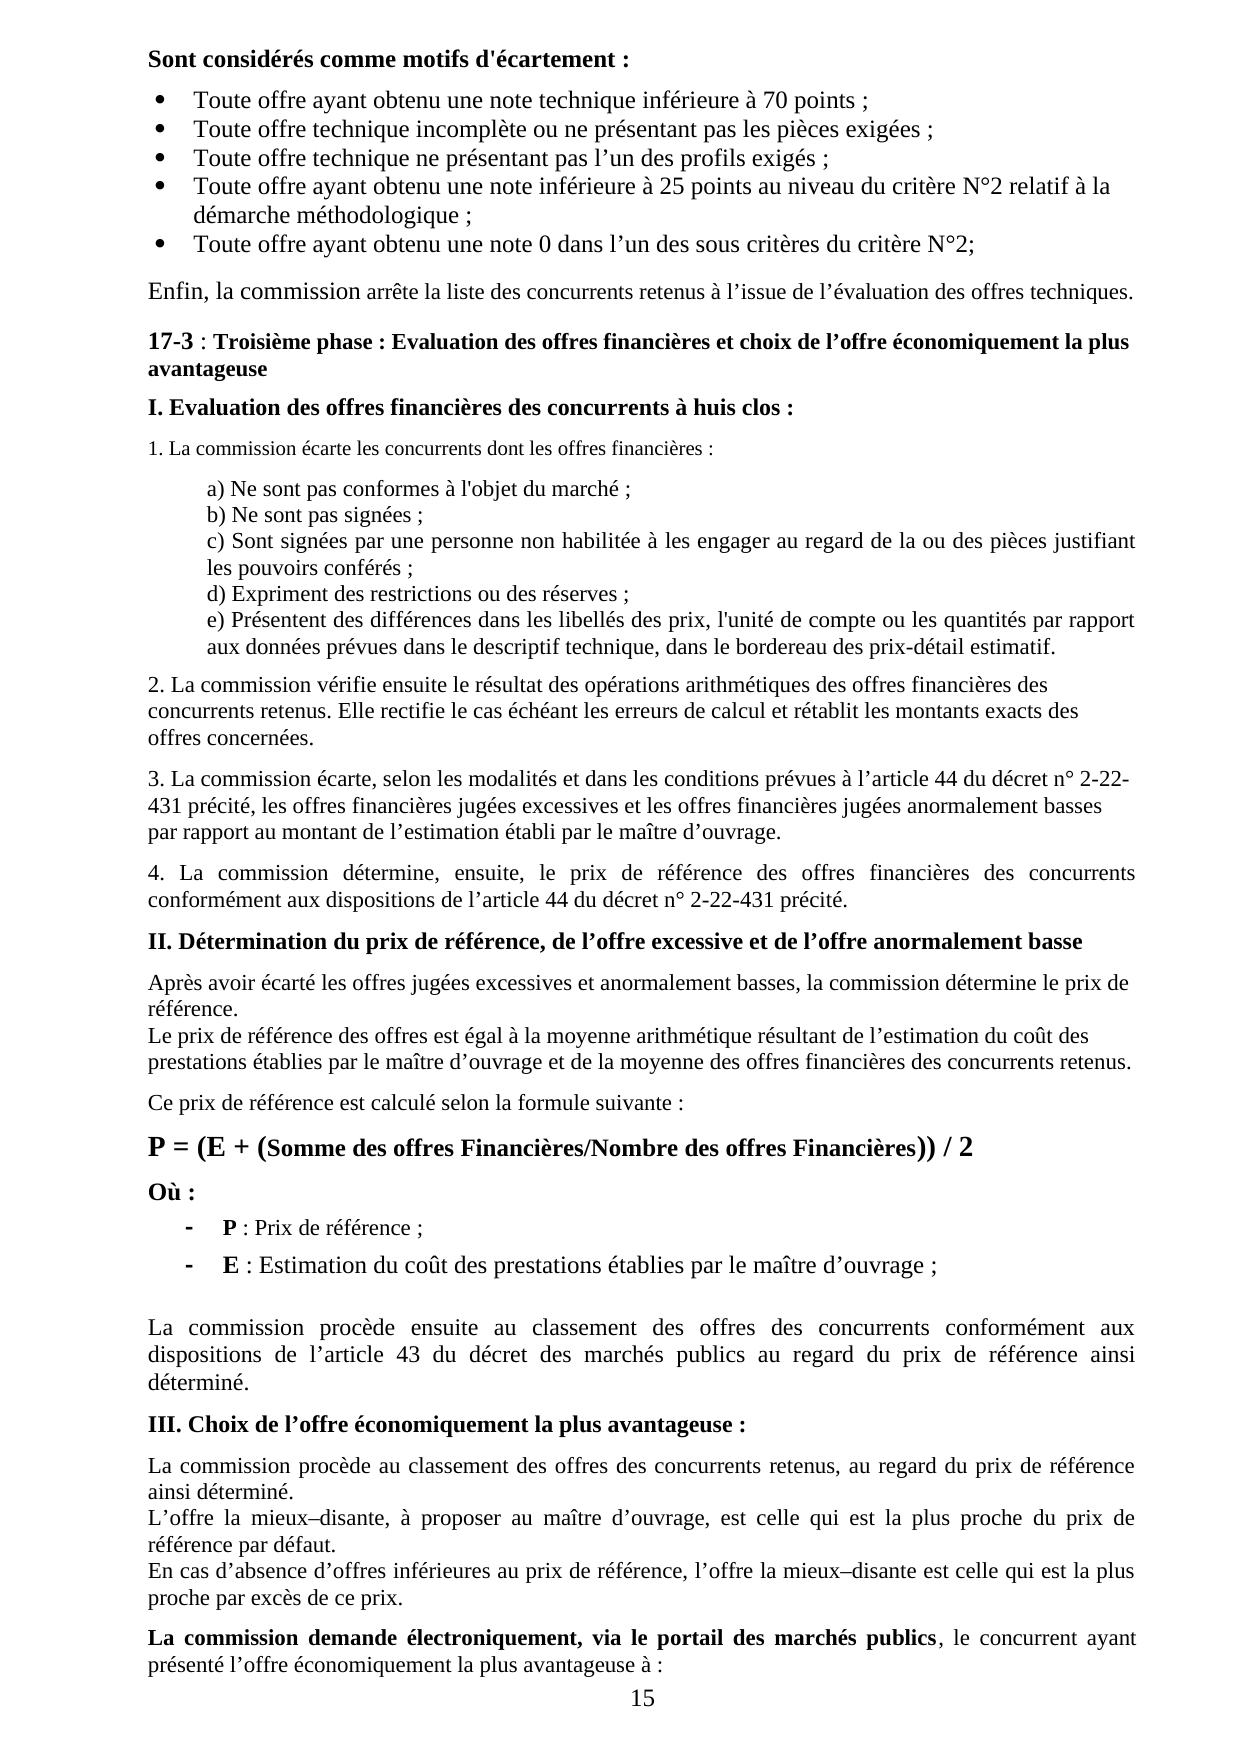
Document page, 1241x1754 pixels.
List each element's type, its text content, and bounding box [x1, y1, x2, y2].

list Toute offre ayant obtenu une note technique inférieure à 70 points ; [156, 85, 1136, 114]
list Toute offre technique ne présentant pas l’un des profils exigés ; [156, 143, 1136, 171]
list Toute offre technique incomplète ou ne présentant pas les pièces exigées ; [156, 114, 1136, 143]
list Toute offre ayant obtenu une note 0 dans l’un des sous critères du critère N°2; [156, 229, 1136, 258]
text Où : [148, 1177, 1136, 1206]
list Toute offre ayant obtenu une note inférieure à 25 points au niveau du critère N°2 relatif à la démarche méthodologique ; [156, 171, 1136, 229]
text La commission procède ensuite au classement des offres des concurrents conformément aux dispositions de l’article 43 du décret des marchés publics au regard du prix de référence ainsi déterminé. [148, 1313, 1137, 1395]
text III. Choix de l’offre économiquement la plus avantageuse : [148, 1410, 1137, 1437]
text d) Expriment des restrictions ou des réserves ; [207, 580, 1137, 607]
text 1. La commission écarte les concurrents dont les offres financières : [148, 436, 1137, 460]
text L’offre la mieux–disante, à proposer au maître d’ouvrage, est celle qui est la plus proche du prix de référence par défaut. [148, 1504, 1137, 1557]
text Enfin, la commission arrête la liste des concurrents retenus à l’issue de l’évaluation des offres techniques. [148, 276, 1136, 305]
text a) Ne sont pas conformes à l'objet du marché ; [207, 475, 1137, 501]
text 4. La commission détermine, ensuite, le prix de référence des offres financières des concurrents conformément aux dispositions de l’article 44 du décret n° 2-22-431 précité. [148, 859, 1137, 912]
text Sont considérés comme motifs d'écartement : [148, 44, 1136, 73]
text b) Ne sont pas signées ; [207, 501, 1137, 527]
text II. Détermination du prix de référence, de l’offre excessive et de l’offre anormalement basse [148, 927, 1137, 955]
text c) Sont signées par une personne non habilitée à les engager au regard de la ou des pièces justifiant les pouvoirs conférés ; [207, 527, 1137, 580]
list E : Estimation du coût des prestations établies par le maître d’ouvrage ; [185, 1246, 1136, 1281]
text I. Evaluation des offres financières des concurrents à huis clos : [148, 393, 1137, 421]
text La commission demande électroniquement, via le portail des marchés publics, le concurrent ayant présenté l’offre économiquement la plus avantageuse à : [148, 1624, 1137, 1677]
text 3. La commission écarte, selon les modalités et dans les conditions prévues à l’article 44 du décret n° 2-22-431 précité, les offres financières jugées excessives et les offres financières jugées anormalement basses par rapport au montant de l’estimation établi par le maître d’ouvrage. [148, 765, 1137, 844]
text 17-3 : Troisième phase : Evaluation des offres financières et choix de l’offre économiquement la plus avantageuse [148, 326, 1137, 381]
text En cas d’absence d’offres inférieures au prix de référence, l’offre la mieux–disante est celle qui est la plus proche par excès de ce prix. [148, 1557, 1137, 1610]
text P = (E + (Somme des offres Financières/Nombre des offres Financières)) / 2 [148, 1129, 1137, 1163]
text Après avoir écarté les offres jugées excessives et anormalement basses, la commission détermine le prix de référence. [148, 969, 1137, 1022]
text 2. La commission vérifie ensuite le résultat des opérations arithmétiques des offres financières des concurrents retenus. Elle rectifie le cas échéant les erreurs de calcul et rétablit les montants exacts des offres concernées. [148, 671, 1137, 750]
text La commission procède au classement des offres des concurrents retenus, au regard du prix de référence ainsi déterminé. [148, 1452, 1137, 1504]
text e) Présentent des différences dans les libellés des prix, l'unité de compte ou les quantités par rapport aux données prévues dans le descriptif technique, dans le bordereau des prix-détail estimatif. [207, 607, 1137, 659]
text Ce prix de référence est calculé selon la formule suivante : [148, 1089, 1137, 1115]
text Le prix de référence des offres est égal à la moyenne arithmétique résultant de l’estimation du coût des prestations établies par le maître d’ouvrage et de la moyenne des offres financières des concurrents retenus. [148, 1022, 1137, 1074]
list P : Prix de référence ; [185, 1209, 1136, 1243]
